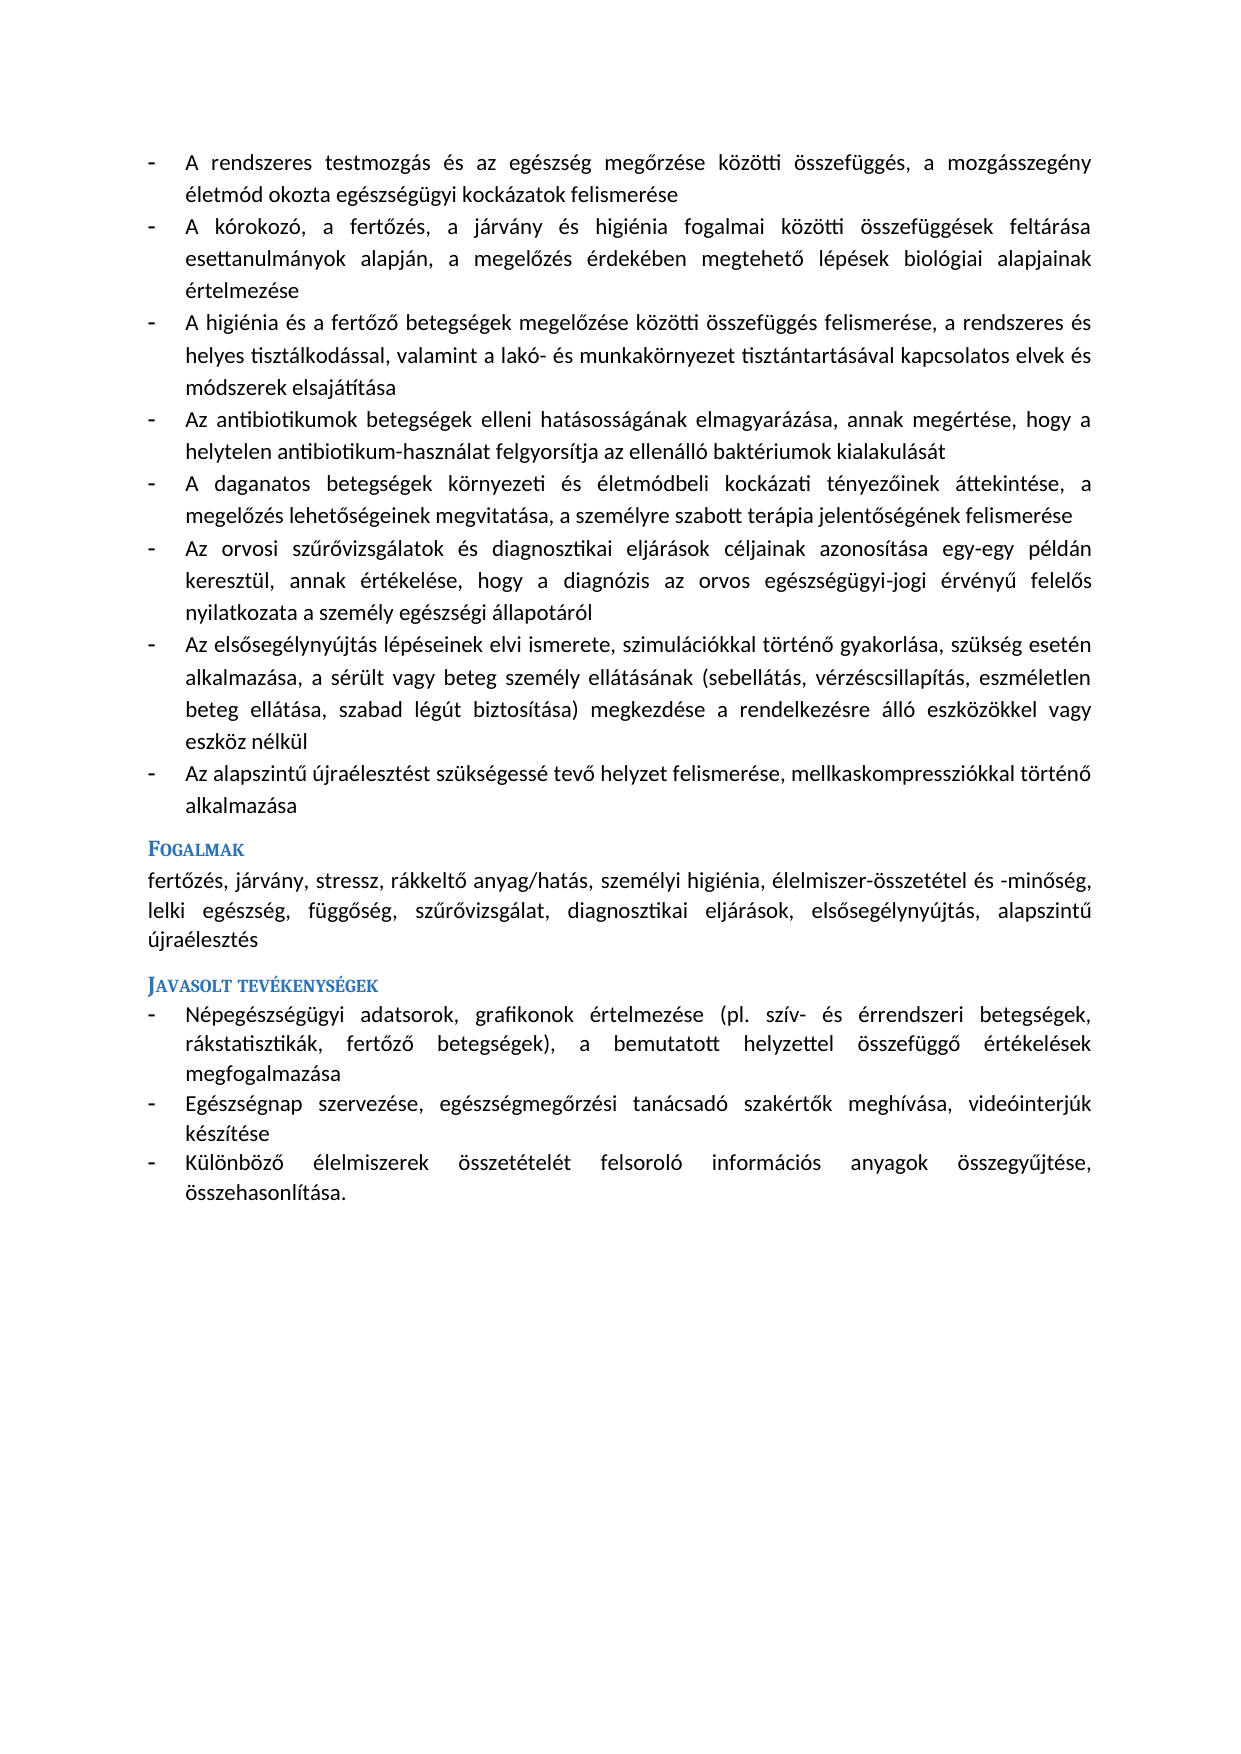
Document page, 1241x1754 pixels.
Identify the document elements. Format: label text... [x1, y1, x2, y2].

list Az orvosi szűrővizsgálatok és diagnosztikai eljárások céljainak azonosítása egy-egy példán keresztül, annak értékelése, hogy a diagnózis az orvos egészségügyi-jogi érvényű felelős nyilatkozata a személy egészségi állapotáról [148, 534, 1093, 626]
text Javasolt tevékenységek [148, 972, 1093, 998]
list A rendszeres testmozgás és az egészség megőrzése közötti összefüggés, a mozgásszegény életmód okozta egészségügyi kockázatok felismerése [148, 148, 1093, 208]
text fertőzés, járvány, stressz, rákkeltő anyag/hatás, személyi higiénia, élelmiszer-összetétel és -minőség, lelki egészség, függőség, szűrővizsgálat, diagnosztikai eljárások, elsősegélynyújtás, alapszintű újraélesztés [148, 866, 1093, 954]
list A higiénia és a fertőző betegségek megelőzése közötti összefüggés felismerése, a rendszeres és helyes tisztálkodással, valamint a lakó- és munkakörnyezet tisztántartásával kapcsolatos elvek és módszerek elsajátítása [148, 308, 1093, 401]
list A kórokozó, a fertőzés, a járvány és higiénia fogalmai közötti összefüggések feltárása esettanulmányok alapján, a megelőzés érdekében megtehető lépések biológiai alapjainak értelmezése [148, 212, 1093, 304]
list Az alapszintű újraélesztést szükségessé tevő helyzet felismerése, mellkaskompressziókkal történő alkalmazása [148, 759, 1093, 819]
list A daganatos betegségek környezeti és életmódbeli kockázati tényezőinek áttekintése, a megelőzés lehetőségeinek megvitatása, a személyre szabott terápia jelentőségének felismerése [148, 469, 1093, 530]
list Különböző élelmiszerek összetételét felsoroló információs anyagok összegyűjtése, összehasonlítása. [148, 1148, 1093, 1206]
text Fogalmak [148, 836, 1093, 862]
list Az antibiotikumok betegségek elleni hatásosságának elmagyarázása, annak megértése, hogy a helytelen antibiotikum-használat felgyorsítja az ellenálló baktériumok kialakulását [148, 405, 1093, 465]
list Egészségnap szervezése, egészségmegőrzési tanácsadó szakértők meghívása, videóinterjúk készítése [148, 1089, 1093, 1147]
list Az elsősegélynyújtás lépéseinek elvi ismerete, szimulációkkal történő gyakorlása, szükség esetén alkalmazása, a sérült vagy beteg személy ellátásának (sebellátás, vérzéscsillapítás, eszméletlen beteg ellátása, szabad légút biztosítása) megkezdése a rendelkezésre álló eszközökkel vagy eszköz nélkül [148, 630, 1093, 755]
list Népegészségügyi adatsorok, grafikonok értelmezése (pl. szív- és érrendszeri betegségek, rákstatisztikák, fertőző betegségek), a bemutatott helyzettel összefüggő értékelések megfogalmazása [148, 1000, 1093, 1087]
